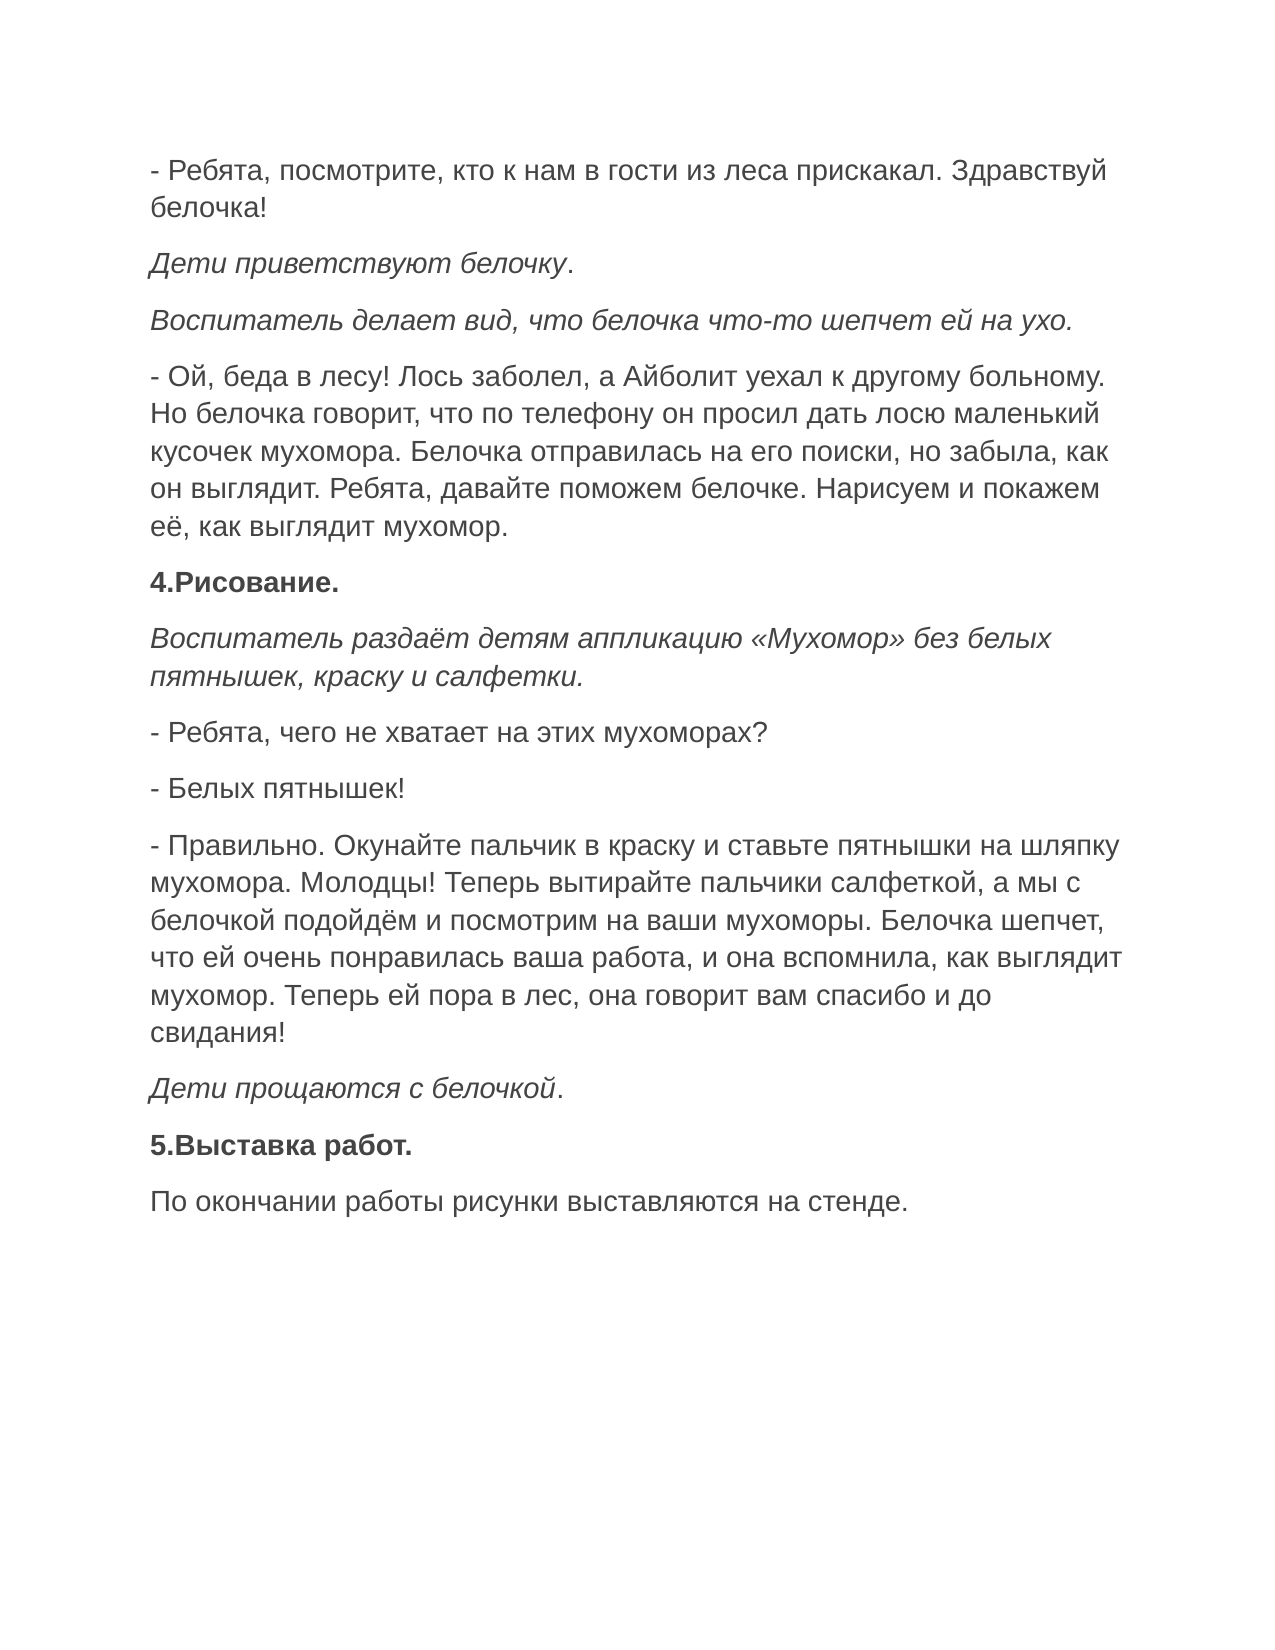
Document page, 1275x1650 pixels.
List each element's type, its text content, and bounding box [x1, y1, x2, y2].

text Воспитатель раздаёт детям аппликацию «Мухомор» без белых пятнышек, краску и салфетки. [150, 619, 1125, 694]
text Воспитатель делает вид, что белочка что-то шепчет ей на ухо. [150, 300, 1125, 337]
text Дети приветствуют белочку. [150, 244, 1125, 281]
text 5.Выставка работ. [150, 1125, 1125, 1162]
text Дети прощаются с белочкой. [150, 1069, 1125, 1106]
text - Правильно. Окунайте пальчик в краску и ставьте пятнышки на шляпку мухомора. Молодцы! Теперь вытирайте пальчики салфеткой, а мы с белочкой подойдём и посмотрим на ваши мухоморы. Белочка шепчет, что ей очень понравилась ваша работа, и она вспомнила, как выглядит мухомор. Теперь ей пора в лес, она говорит вам спасибо и до свидания! [150, 825, 1125, 1050]
text - Ой, беда в лесу! Лось заболел, а Айболит уехал к другому больному. Но белочка говорит, что по телефону он просил дать лосю маленький кусочек мухомора. Белочка отправилась на его поиски, но забыла, как он выглядит. Ребята, давайте поможем белочке. Нарисуем и покажем её, как выглядит мухомор. [150, 356, 1125, 544]
text 4.Рисование. [150, 562, 1125, 600]
text - Ребята, чего не хватает на этих мухоморах? [150, 712, 1125, 750]
text - Белых пятнышек! [150, 769, 1125, 806]
text По окончании работы рисунки выставляются на стенде. [150, 1181, 1125, 1219]
text - Ребята, посмотрите, кто к нам в гости из леса прискакал. Здравствуй белочка! [150, 150, 1125, 225]
